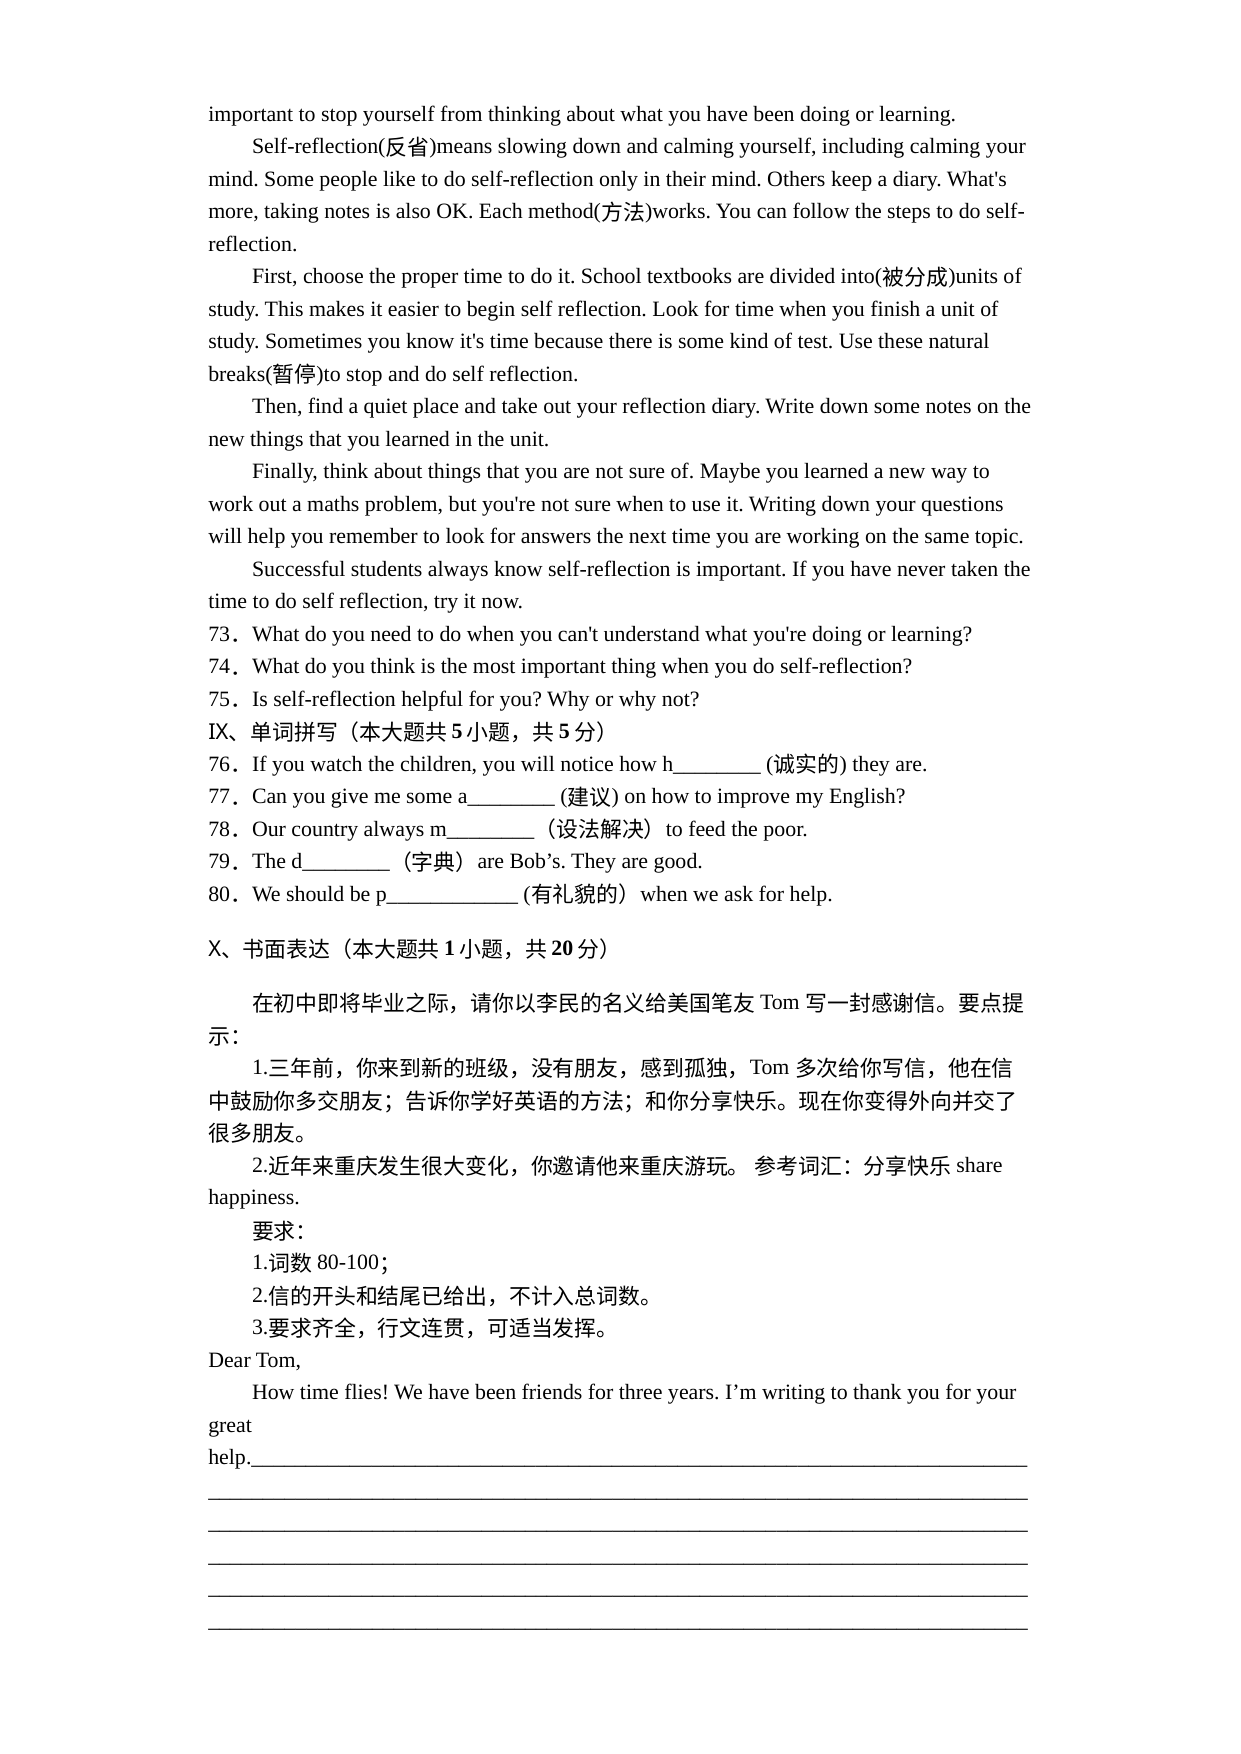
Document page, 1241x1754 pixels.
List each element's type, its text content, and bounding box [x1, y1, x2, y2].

text Successful students always know self-reflection is important. If you have never taken the time to do self reflection, try it now. [208, 552, 1032, 617]
text 73．What do you need to do when you can't understand what you're doing or learning? [208, 617, 1032, 649]
text 1.词数 80-100； [208, 1246, 1032, 1278]
text Then, find a quiet place and take out your reflection diary. Write down some notes on the new things that you learned in the unit. [208, 389, 1032, 454]
text 要求： [208, 1213, 1032, 1246]
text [208, 1376, 1032, 1636]
text 在初中即将毕业之际，请你以李民的名义给美国笔友 Tom 写一封感谢信。要点提示： [208, 986, 1032, 1051]
text IX、单词拼写（本大题共5小题，共5分） [208, 714, 1032, 747]
text 77．Can you give me some a________ (建议) on how to improve my English? [208, 779, 1032, 812]
text X、书面表达（本大题共1小题，共20分） [208, 931, 1032, 964]
text 2.近年来重庆发生很大变化，你邀请他来重庆游玩。 参考词汇：分享快乐 share happiness. [208, 1148, 1032, 1213]
text First, choose the proper time to do it. School textbooks are divided into(被分成)units of study. This makes it easier to begin self reflection. Look for time when you finish a unit of study. Sometimes you know it's time because there is some kind of test. Use these natural breaks(暂停)to stop and do self reflection. [208, 259, 1032, 389]
text 76．If you watch the children, you will notice how h________ (诚实的) they are. [208, 747, 1032, 779]
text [208, 97, 1032, 129]
text 75．Is self-reflection helpful for you? Why or why not? [208, 682, 1032, 714]
text 78．Our country always m________（设法解决）to feed the poor. [208, 812, 1032, 844]
text 80．We should be p____________ (有礼貌的）when we ask for help. [208, 877, 1032, 909]
text Finally, think about things that you are not sure of. Maybe you learned a new way to work out a maths problem, but you're not sure when to use it. Writing down your questions will help you remember to look for answers the next time you are working on the same topic. [208, 454, 1032, 552]
text 2.信的开头和结尾已给出，不计入总词数。 [208, 1278, 1032, 1311]
text 79．The d________（字典）are Bob’s. They are good. [208, 844, 1032, 877]
text 1.三年前，你来到新的班级，没有朋友，感到孤独，Tom 多次给你写信，他在信中鼓励你多交朋友；告诉你学好英语的方法；和你分享快乐。现在你变得外向并交了很多朋友。 [208, 1051, 1032, 1148]
text 3.要求齐全，行文连贯，可适当发挥。 [208, 1311, 1032, 1343]
text Self-reflection(反省)means slowing down and calming yourself, including calming your mind. Some people like to do self-reflection only in their mind. Others keep a diary. What's more, taking notes is also OK. Each method(方法)works. You can follow the steps to do self-reflection. [208, 129, 1032, 259]
text Dear Tom, [208, 1343, 1032, 1376]
text 74．What do you think is the most important thing when you do self-reflection? [208, 649, 1032, 682]
